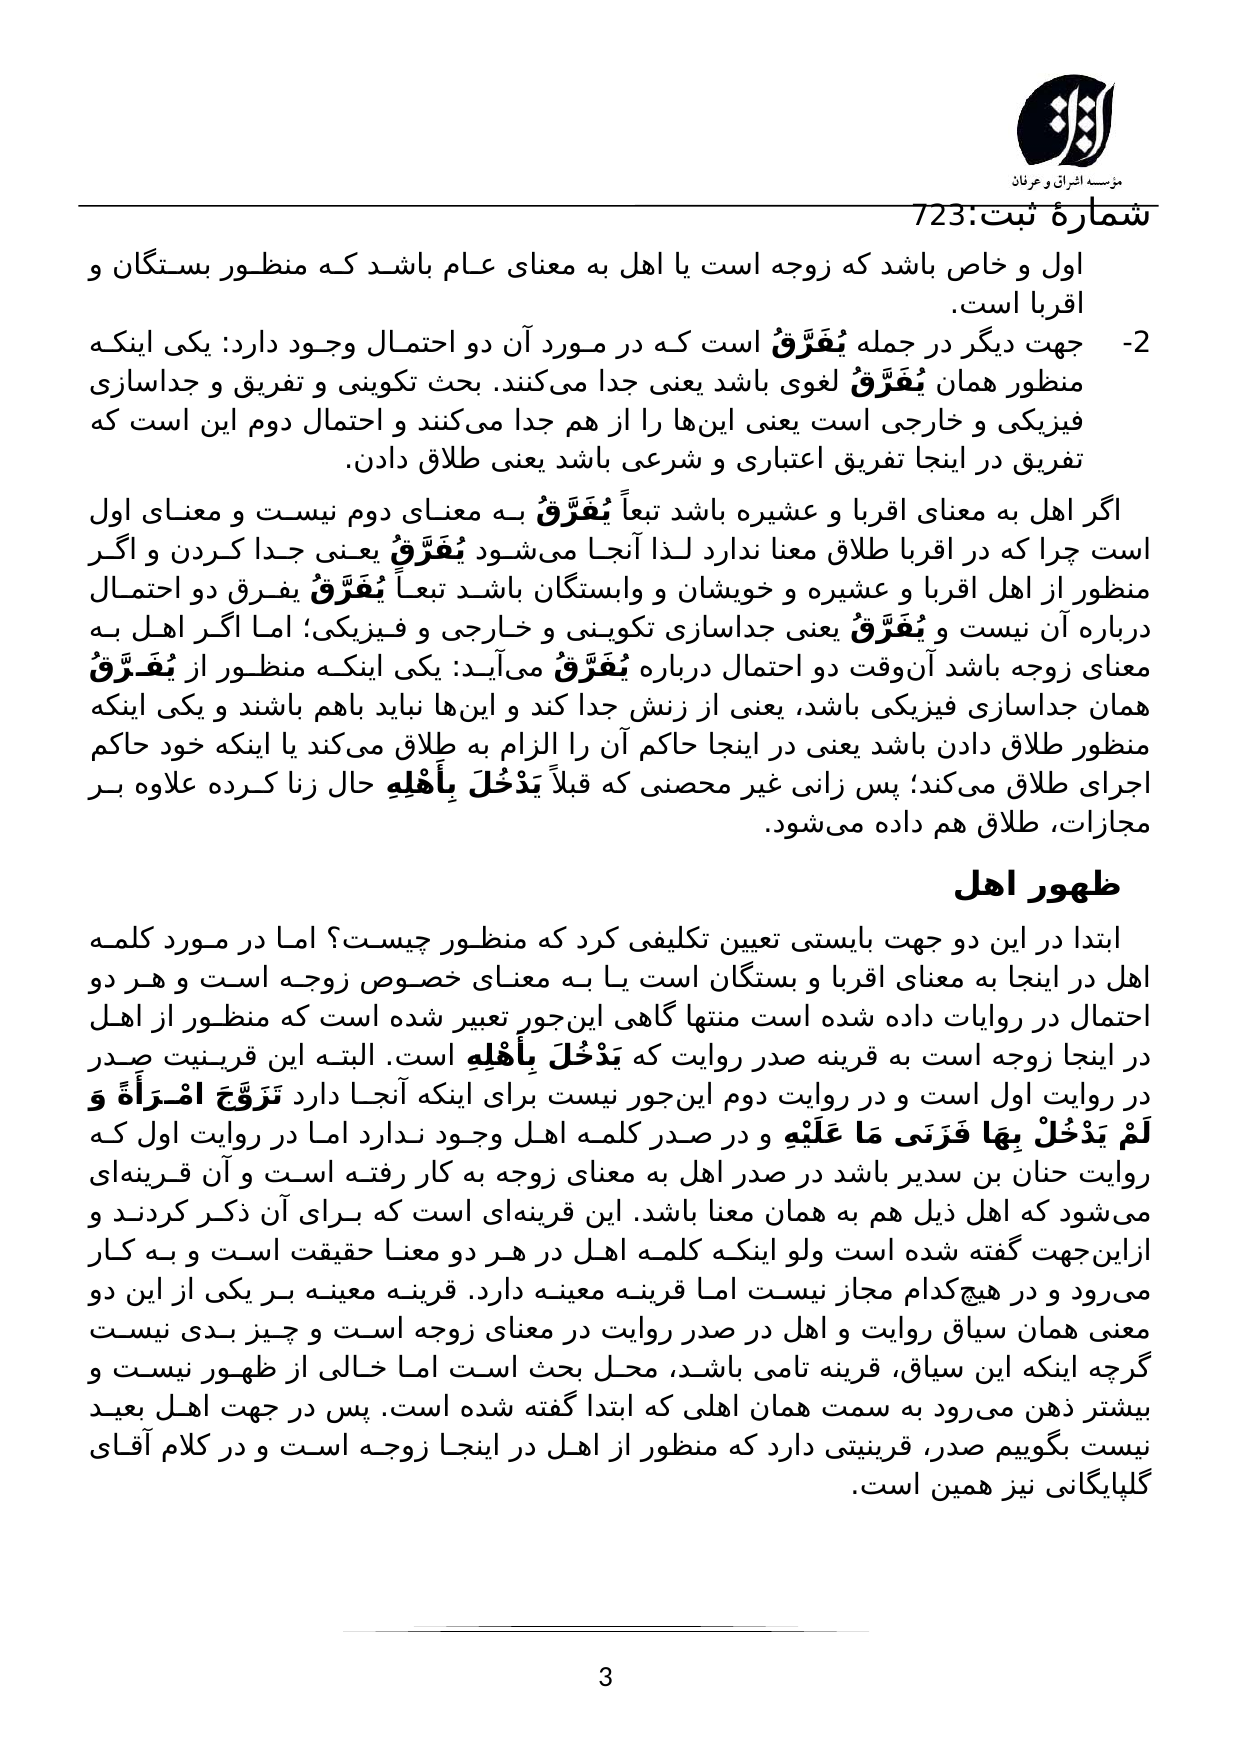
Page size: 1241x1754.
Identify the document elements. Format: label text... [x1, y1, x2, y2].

list ‌جهت دیگر در جمله يُفَرَّقُ است که در مورد آن دو احتمال وجود دارد: یکی اینکه منظور همان يُفَرَّقُ لغوی باشد یعنی جدا می‌کنند. بحث تکوینی و تفریق و جداسازی فیزیکی و خارجی است یعنی این‌ها را از هم جدا می‌کنند و احتمال دوم این است که تفریق در اینجا تفریق اعتباری و شرعی باشد یعنی طلاق دادن. [89, 325, 1122, 476]
text اگر اهل به معنای اقربا و عشیره باشد تبعاً يُفَرَّقُ به معنای دوم نیست و معنای اول است چرا که در اقربا طلاق معنا ندارد لذا آنجا می‌شود يُفَرَّقُ یعنی جدا کردن و اگر منظور از اهل اقربا و عشیره و خویشان و وابستگان باشد تبعاً يُفَرَّقُ یفرق دو احتمال درباره آن نیست و يُفَرَّقُ یعنی جداسازی تکوینی و خارجی و فیزیکی؛ اما اگر اهل به معنای زوجه باشد آن‌وقت دو احتمال درباره يُفَرَّقُ می‌آید: یکی اینکه منظور از يُفَرَّقُ همان جداسازی فیزیکی باشد، یعنی از زنش جدا کند و این‌ها نباید باهم باشند و یکی اینکه منظور طلاق دادن باشد یعنی در اینجا حاکم آن را الزام به طلاق می‌کند یا اینکه خود حاکم اجرای طلاق می‌کند؛ پس زانی غیر محصنی که قبلاً يَدْخُلَ بِأَهْلِهِ حال زنا کرده علاوه بر مجازات، طلاق هم داده می‌شود. [89, 493, 1152, 839]
text ابتدا در این دو جهت بایستی تعیین تکلیفی کرد که منظور چیست؟ اما در مورد کلمه اهل در اینجا به معنای اقربا و بستگان است یا به معنای خصوص زوجه است و هر دو احتمال در روایات داده شده است منتها گاهی این‌جور تعبیر شده است که منظور از اهل در اینجا زوجه است به قرینه صدر روایت که يَدْخُلَ بِأَهْلِهِ است. البته این قرینیت صدر در روایت اول است و در روایت دوم این‌جور نیست برای اینکه آنجا دارد تَزَوَّجَ امْرَأَةً وَ لَمْ يَدْخُلْ بِهَا فَزَنَى مَا عَلَيْهِ و در صدر کلمه اهل وجود ندارد اما در روایت اول که روایت حنان بن سدیر باشد در صدر اهل به معنای زوجه به کار رفته است و آن قرینه‌ای می‌شود که اهل ذیل هم به همان معنا باشد. این قرینه‌ای است که برای آن ذکر کردند و ازاین‌جهت گفته شده است ولو اینکه کلمه اهل در هر دو معنا حقیقت است و به کار می‌رود و در هیچ‌کدام مجاز نیست اما قرینه معینه دارد. قرینه معینه بر یکی از این دو معنی همان سیاق روایت و اهل در صدر روایت در معنای زوجه است و چیز بدی نیست گرچه اینکه این سیاق، قرینه تامی باشد، محل بحث‌ است اما خالی از ظهور نیست و بیشتر ذهن می‌رود به سمت همان اهلی که ابتدا گفته شده است. پس در جهت اهل بعید نیست بگوییم صدر، قرینیتی دارد که منظور از اهل در اینجا زوجه است و در کلام آقای گلپایگانی نیز همین است. [89, 922, 1152, 1501]
picture [1008, 73, 1123, 191]
text ظهور اهل [89, 865, 1152, 904]
